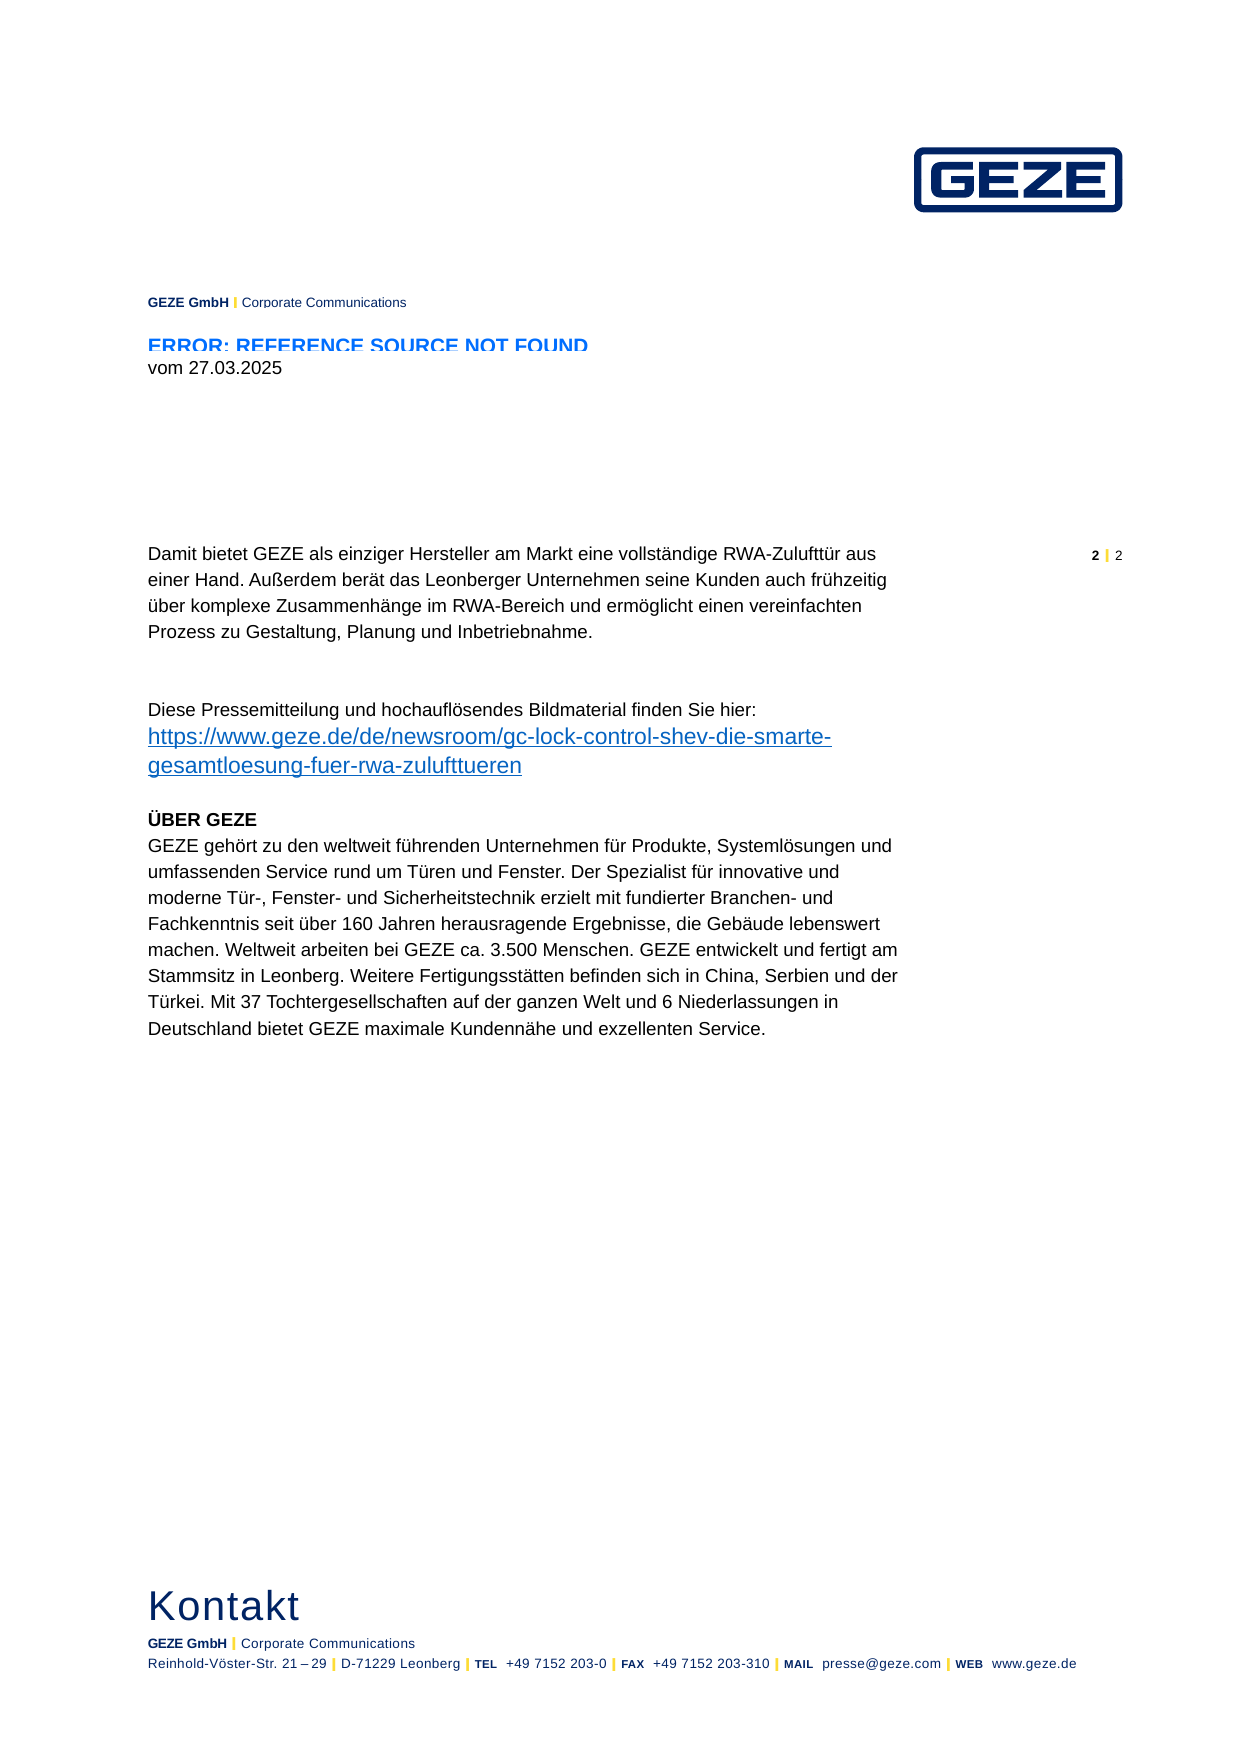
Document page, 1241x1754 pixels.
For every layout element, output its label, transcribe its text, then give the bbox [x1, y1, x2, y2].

text ÜBER GEZE [148, 804, 915, 831]
text GEZE gehört zu den weltweit führenden Unternehmen für Produkte, Systemlösungen und umfassenden Service rund um Türen und Fenster. Der Spezialist für innovative und moderne Tür-, Fenster- und Sicherheitstechnik erzielt mit fundierter Branchen- und Fachkenntnis seit über 160 Jahren herausragende Ergebnisse, die Gebäude lebenswert machen. Weltweit arbeiten bei GEZE ca. 3.500 Menschen. GEZE entwickelt und fertigt am Stammsitz in Leonberg. Weitere Fertigungsstätten befinden sich in China, Serbien und der Türkei. Mit 37 Tochtergesellschaften auf der ganzen Welt und 6 Niederlassungen in Deutschland bietet GEZE maximale Kundennähe und exzellenten Service. [148, 831, 915, 1039]
text Damit bietet GEZE als einziger Hersteller am Markt eine vollständige RWA-Zulufttür aus einer Hand. Außerdem berät das Leonberger Unternehmen seine Kunden auch frühzeitig über komplexe Zusammenhänge im RWA-Bereich und ermöglicht einen vereinfachten Prozess zu Gestaltung, Planung und Inbetriebnahme. [148, 538, 915, 642]
text https://www.geze.de/de/newsroom/gc-lock-control-shev-die-smarte-gesamtloesung-fuer-rwa-zulufttueren [148, 720, 915, 778]
text Diese Pressemitteilung und hochauflösendes Bildmaterial finden Sie hier: [148, 694, 915, 720]
